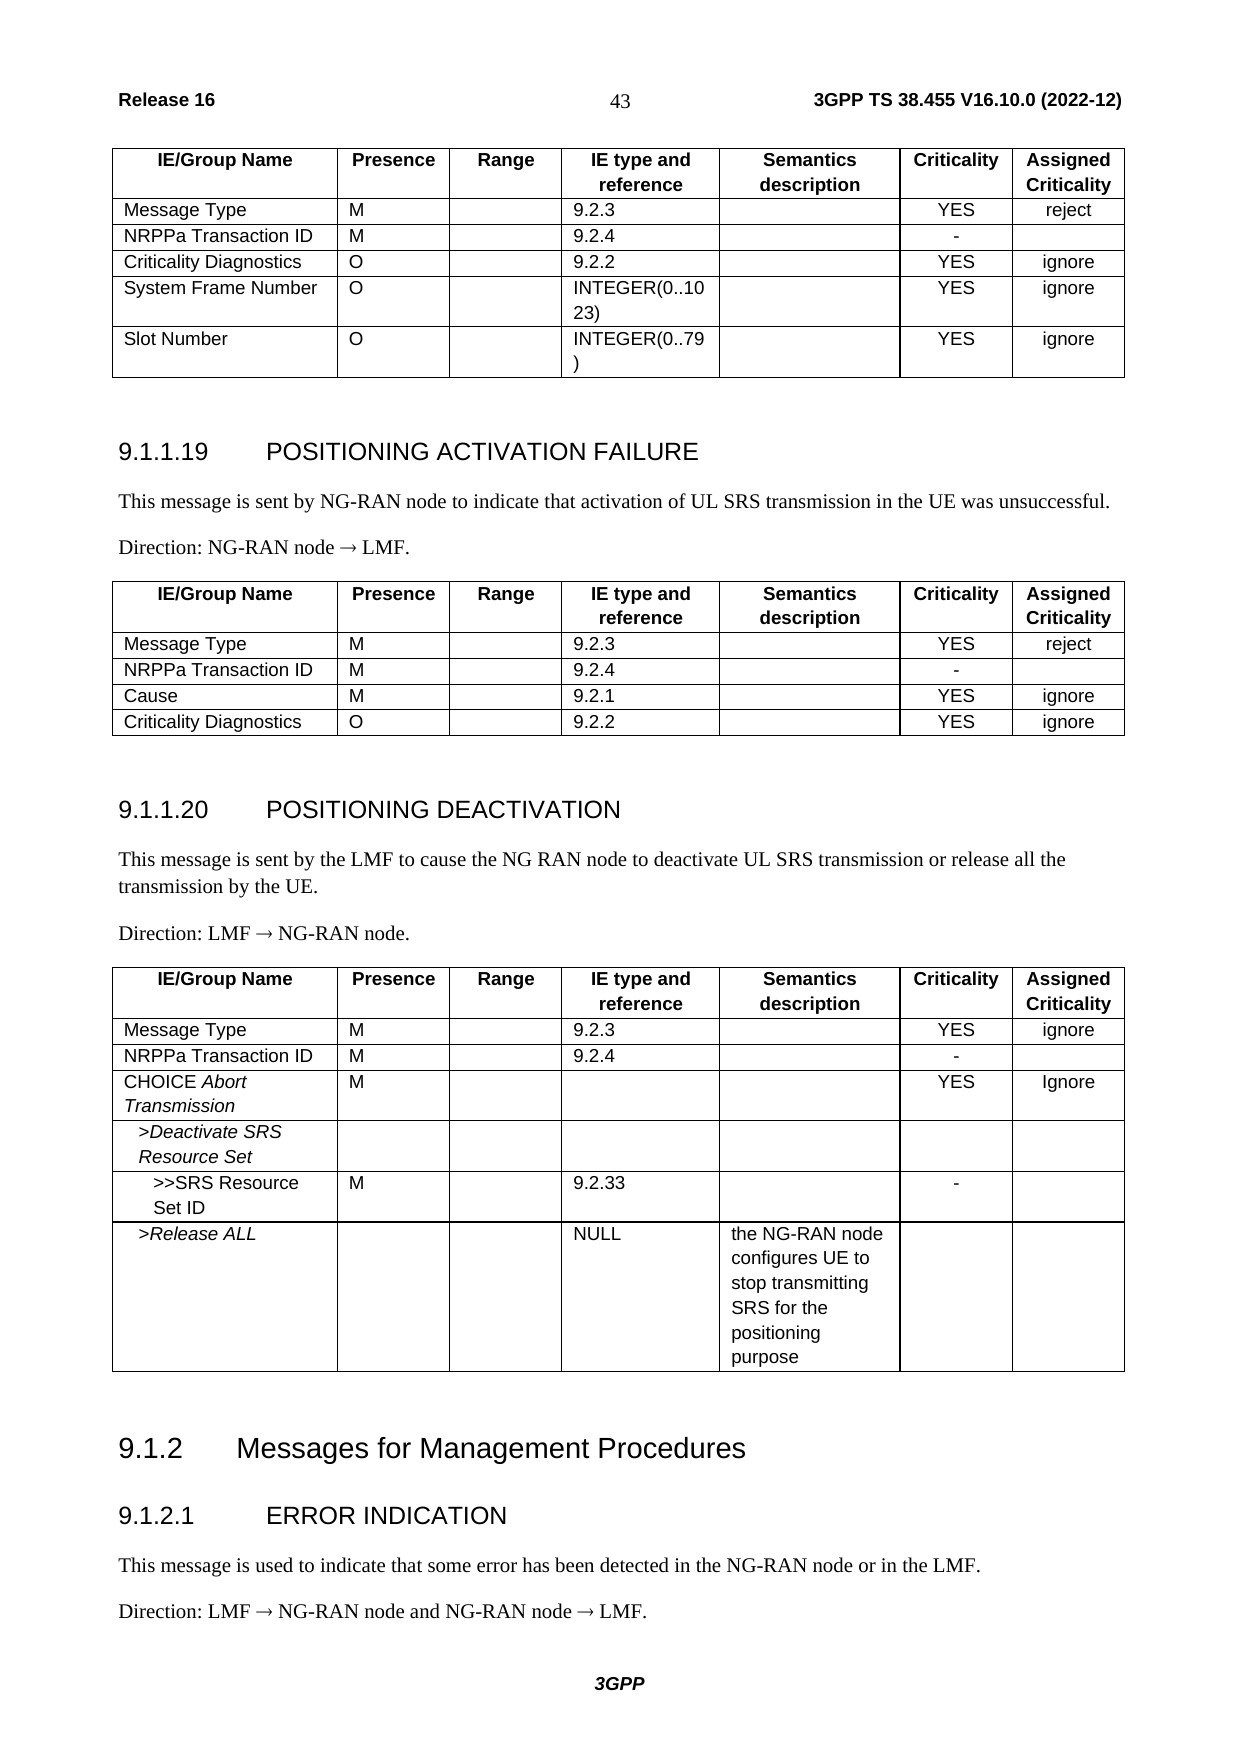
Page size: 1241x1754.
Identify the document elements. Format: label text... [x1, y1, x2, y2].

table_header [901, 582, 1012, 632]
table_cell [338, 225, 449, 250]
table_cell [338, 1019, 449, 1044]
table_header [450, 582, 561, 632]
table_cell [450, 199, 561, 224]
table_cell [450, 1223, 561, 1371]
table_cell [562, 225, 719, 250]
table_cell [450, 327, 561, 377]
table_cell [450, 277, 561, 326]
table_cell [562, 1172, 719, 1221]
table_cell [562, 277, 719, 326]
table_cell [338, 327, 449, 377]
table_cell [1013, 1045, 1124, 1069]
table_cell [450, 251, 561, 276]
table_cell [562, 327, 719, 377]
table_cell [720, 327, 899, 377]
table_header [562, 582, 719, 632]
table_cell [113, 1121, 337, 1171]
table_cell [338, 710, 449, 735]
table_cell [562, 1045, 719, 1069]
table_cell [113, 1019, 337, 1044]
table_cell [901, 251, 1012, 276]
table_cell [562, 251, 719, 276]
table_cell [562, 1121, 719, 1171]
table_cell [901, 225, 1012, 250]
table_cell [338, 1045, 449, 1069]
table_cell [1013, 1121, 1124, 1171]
text This message is sent by NG-RAN node to indicate that activation of UL SRS transmission in the UE was unsuccessful. [118, 488, 1122, 513]
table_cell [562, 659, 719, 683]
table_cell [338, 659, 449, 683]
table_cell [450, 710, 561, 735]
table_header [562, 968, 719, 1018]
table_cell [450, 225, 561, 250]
text This message is used to indicate that some error has been detected in the NG-RAN node or in the LMF. [118, 1553, 1122, 1577]
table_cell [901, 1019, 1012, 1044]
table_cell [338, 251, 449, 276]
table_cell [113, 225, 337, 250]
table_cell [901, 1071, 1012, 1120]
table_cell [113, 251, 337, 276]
subtitle 9.1.2 Messages for Management Procedures [118, 1431, 1122, 1464]
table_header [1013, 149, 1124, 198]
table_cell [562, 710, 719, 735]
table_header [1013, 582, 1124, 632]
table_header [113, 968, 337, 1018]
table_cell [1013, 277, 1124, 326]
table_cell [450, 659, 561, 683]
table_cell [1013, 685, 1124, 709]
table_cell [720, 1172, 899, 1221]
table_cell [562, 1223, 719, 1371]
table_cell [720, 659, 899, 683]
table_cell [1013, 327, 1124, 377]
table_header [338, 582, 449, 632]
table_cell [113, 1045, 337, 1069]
text This message is sent by the LMF to cause the NG RAN node to deactivate UL SRS transmission or release all the transmission by the UE. [118, 847, 1122, 898]
text Direction: LMF NG-RAN node and NG-RAN node LMF. [118, 1599, 1122, 1623]
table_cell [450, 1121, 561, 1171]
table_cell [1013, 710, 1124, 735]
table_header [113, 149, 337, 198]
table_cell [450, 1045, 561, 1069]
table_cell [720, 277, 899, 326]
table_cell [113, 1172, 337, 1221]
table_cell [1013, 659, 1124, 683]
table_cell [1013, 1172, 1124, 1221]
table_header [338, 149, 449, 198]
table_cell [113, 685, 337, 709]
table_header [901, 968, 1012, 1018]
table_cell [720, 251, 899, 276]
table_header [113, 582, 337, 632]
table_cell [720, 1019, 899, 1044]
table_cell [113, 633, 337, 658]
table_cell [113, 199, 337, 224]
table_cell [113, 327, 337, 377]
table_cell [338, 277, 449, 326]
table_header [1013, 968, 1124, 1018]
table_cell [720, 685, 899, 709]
subtitle 9.1.1.20 POSITIONING DEACTIVATION [118, 795, 1122, 824]
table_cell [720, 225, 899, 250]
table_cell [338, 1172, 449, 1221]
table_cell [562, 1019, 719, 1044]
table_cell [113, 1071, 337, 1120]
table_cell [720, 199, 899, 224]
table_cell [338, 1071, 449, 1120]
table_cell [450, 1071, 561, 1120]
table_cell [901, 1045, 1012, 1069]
text Direction: NG-RAN node LMF. [118, 535, 1122, 559]
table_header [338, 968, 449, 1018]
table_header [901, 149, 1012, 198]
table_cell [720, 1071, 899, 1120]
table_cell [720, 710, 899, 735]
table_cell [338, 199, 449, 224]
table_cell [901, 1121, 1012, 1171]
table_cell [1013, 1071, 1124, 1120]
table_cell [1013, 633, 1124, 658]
subtitle 9.1.2.1 ERROR INDICATION [118, 1501, 1122, 1529]
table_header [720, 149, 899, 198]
subtitle 9.1.1.19 POSITIONING ACTIVATION FAILURE [118, 437, 1122, 466]
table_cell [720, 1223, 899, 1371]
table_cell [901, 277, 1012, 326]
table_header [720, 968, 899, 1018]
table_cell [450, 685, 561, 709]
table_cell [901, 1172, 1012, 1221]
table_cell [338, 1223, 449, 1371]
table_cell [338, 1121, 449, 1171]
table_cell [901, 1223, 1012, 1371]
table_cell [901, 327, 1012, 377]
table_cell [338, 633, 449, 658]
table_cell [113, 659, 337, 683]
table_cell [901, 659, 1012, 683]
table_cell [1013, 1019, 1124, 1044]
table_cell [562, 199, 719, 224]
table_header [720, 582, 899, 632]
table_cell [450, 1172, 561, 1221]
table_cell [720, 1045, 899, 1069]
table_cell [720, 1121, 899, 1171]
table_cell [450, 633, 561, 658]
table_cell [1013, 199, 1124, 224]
text Direction: LMF NG-RAN node. [118, 921, 1122, 945]
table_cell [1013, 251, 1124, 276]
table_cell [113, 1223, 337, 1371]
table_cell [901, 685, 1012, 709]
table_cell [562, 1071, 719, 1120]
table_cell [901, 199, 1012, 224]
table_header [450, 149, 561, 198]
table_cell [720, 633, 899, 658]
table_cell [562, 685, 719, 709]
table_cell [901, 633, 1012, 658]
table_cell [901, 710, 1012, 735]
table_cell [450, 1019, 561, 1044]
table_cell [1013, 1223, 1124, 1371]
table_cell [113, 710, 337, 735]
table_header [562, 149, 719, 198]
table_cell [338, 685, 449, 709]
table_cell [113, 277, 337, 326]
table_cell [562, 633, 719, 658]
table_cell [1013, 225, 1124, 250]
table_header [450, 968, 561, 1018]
